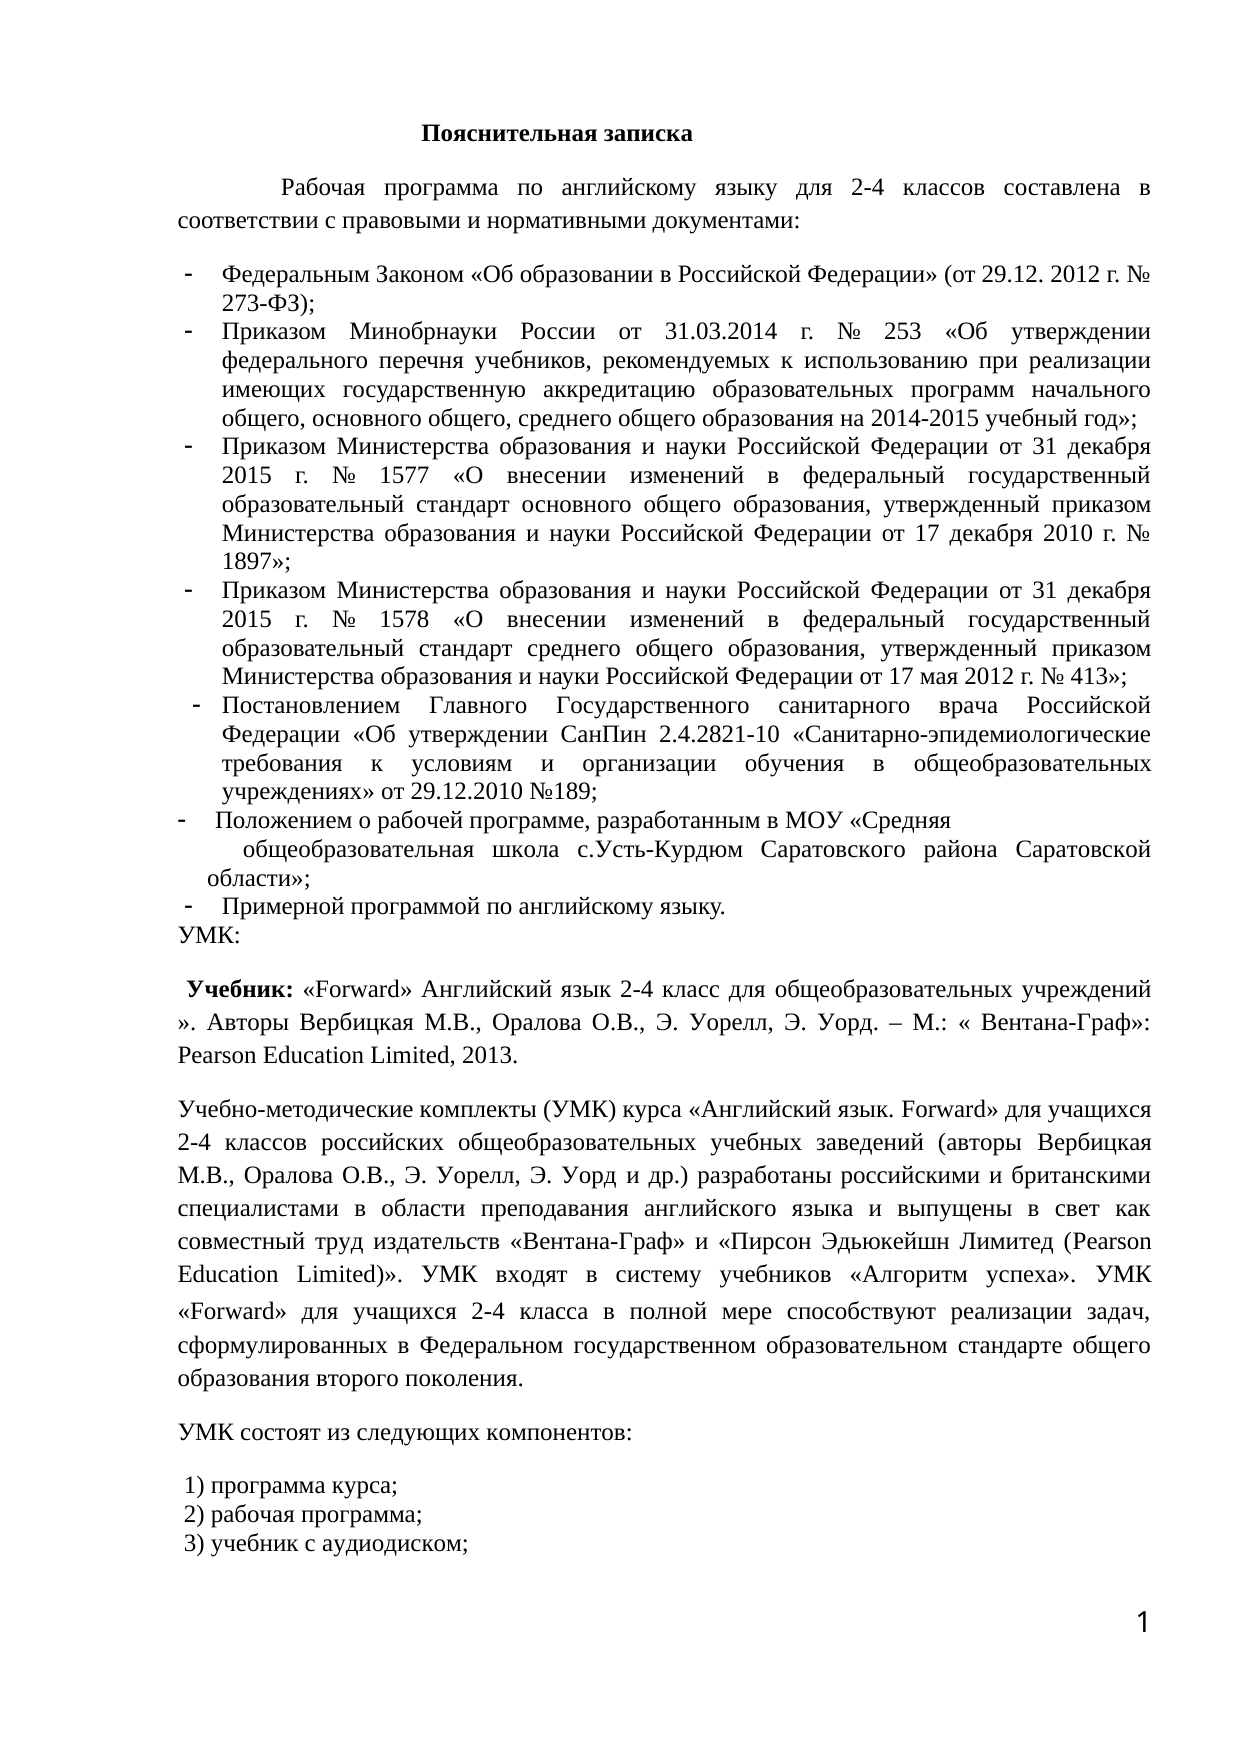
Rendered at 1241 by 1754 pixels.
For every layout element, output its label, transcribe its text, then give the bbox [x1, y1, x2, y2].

text УМК: [177, 920, 1152, 949]
list Федеральным Законом «Об образовании в Российской Федерации» (от 29.12. 2012 г. № 273-ФЗ); [184, 259, 1152, 316]
text 1) программа курса; [177, 1471, 1152, 1499]
list Постановлением Главного Государственного санитарного врача Российской Федерации «Об утверждении СанПин 2.4.2821-10 «Санитарно-эпидемиологические требования к условиям и организации обучения в общеобразовательных учреждениях» от 29.12.2010 №189; [192, 690, 1152, 805]
text 3) учебник с аудиодиском; [177, 1528, 1152, 1557]
list Приказом Минобрнауки России от 31.03.2014 г. № 253 «Об утверждении федерального перечня учебников, рекомендуемых к использованию при реализации имеющих государственную аккредитацию образовательных программ начального общего, основного общего, среднего общего образования на 2014-2015 учебный год»; [184, 316, 1152, 431]
list Приказом Министерства образования и науки Российской Федерации от 31 декабря 2015 г. № 1577 «О внесении изменений в федеральный государственный образовательный стандарт основного общего образования, утвержденный приказом Министерства образования и науки Российской Федерации от 17 декабря 2010 г. № 1897»; [184, 431, 1152, 575]
list Приказом Министерства образования и науки Российской Федерации от 31 декабря 2015 г. № 1578 «О внесении изменений в федеральный государственный образовательный стандарт среднего общего образования, утвержденный приказом Министерства образования и науки Российской Федерации от 17 мая 2012 г. № 413»; [184, 575, 1152, 690]
text Пояснительная записка [177, 118, 1152, 147]
text УМК состоят из следующих компонентов: [177, 1417, 1152, 1445]
list общеобразовательная школа с.Усть-Курдюм Саратовского района Саратовской области»; [207, 834, 1152, 891]
list Положением о рабочей программе, разработанным в МОУ «Средняя [177, 805, 1152, 834]
text Учебно-методические комплекты (УМК) курса «Английский язык. Forward» для учащихся 2-4 классов российских общеобразовательных учебных заведений (авторы Вербицкая М.В., Оралова О.В., Э. Уорелл, Э. Уорд и др.) разработаны российскими и британскими специалистами в области преподавания английского языка и выпущены в свет как совместный труд издательств «Вентана-Граф» и «Пирсон Эдьюкейшн Лимитед (Pearson Education Limited)». УМК входят в систему учебников «Алгоритм успеха». УМК «Forward» для учащихся 2-4 класса в полной мере способствуют реализации задач, сформулированных в Федеральном государственном образовательном стандарте общего образования второго поколения. [177, 1094, 1152, 1392]
text Учебник: «Forward» Английский язык 2-4 класс для общеобразовательных учреждений ». Авторы Вербицкая М.В., Оралова О.В., Э. Уорелл, Э. Уорд. – М.: « Вентана-Граф»: Pearson Education Limited, 2013. [177, 974, 1152, 1069]
list Примерной программой по английскому языку. [184, 891, 1152, 920]
text 2) рабочая программа; [177, 1499, 1152, 1528]
text Рабочая программа по английскому языку для 2-4 классов составлена в соответствии с правовыми и нормативными документами: [177, 172, 1152, 234]
